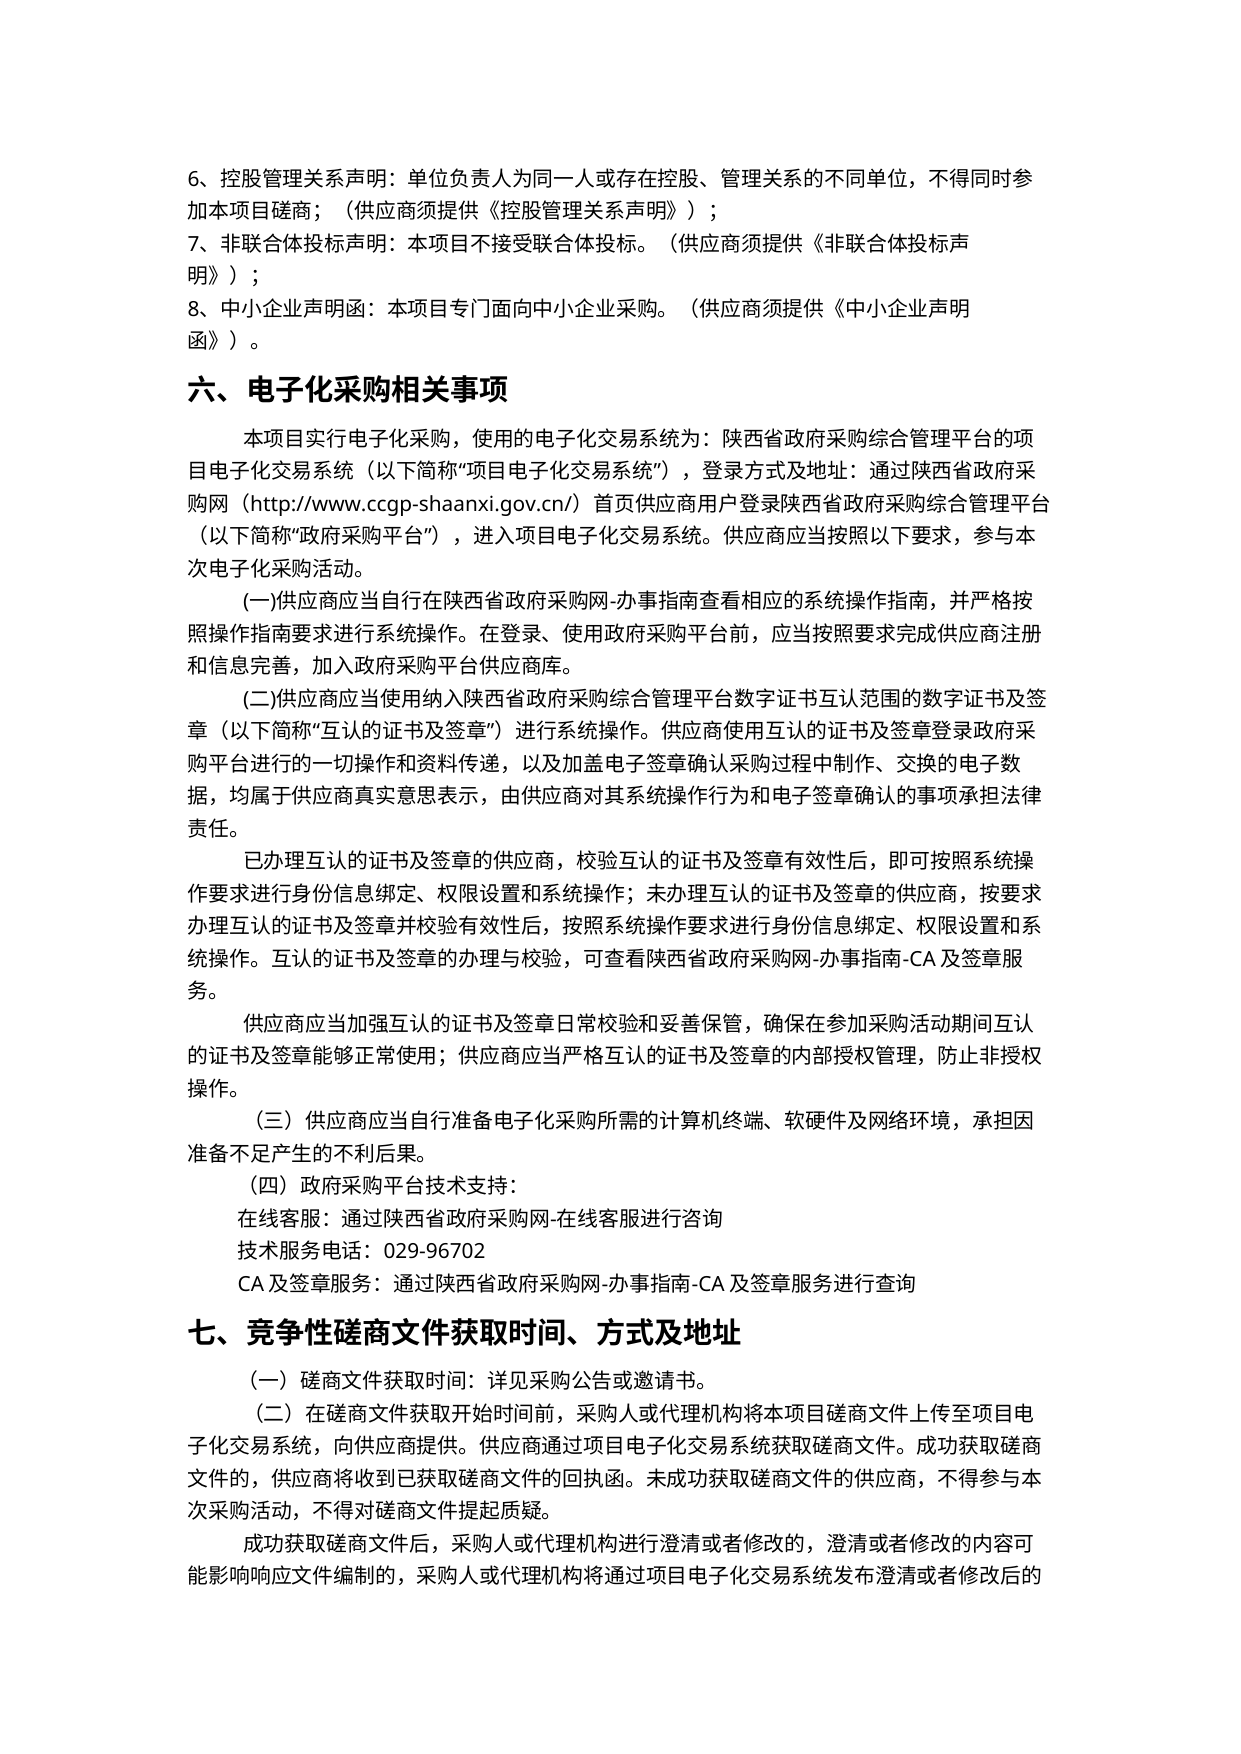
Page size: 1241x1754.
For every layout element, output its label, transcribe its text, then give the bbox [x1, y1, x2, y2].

text 在线客服：通过陕西省政府采购网-在线客服进行咨询 [187, 1202, 1053, 1234]
text 7、非联合体投标声明：本项目不接受联合体投标。（供应商须提供《非联合体投标声明》）； [187, 227, 1053, 292]
text 七、竞争性磋商文件获取时间、方式及地址 [187, 1299, 1053, 1364]
text (二)供应商应当使用纳入陕西省政府采购综合管理平台数字证书互认范围的数字证书及签章（以下简称“互认的证书及签章”）进行系统操作。供应商使用互认的证书及签章登录政府采购平台进行的一切操作和资料传递，以及加盖电子签章确认采购过程中制作、交换的电子数据，均属于供应商真实意思表示，由供应商对其系统操作行为和电子签章确认的事项承担法律责任。 [187, 682, 1053, 844]
text CA及签章服务：通过陕西省政府采购网-办事指南-CA及签章服务进行查询 [187, 1267, 1053, 1299]
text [187, 1527, 1053, 1592]
text （二）在磋商文件获取开始时间前，采购人或代理机构将本项目磋商文件上传至项目电子化交易系统，向供应商提供。供应商通过项目电子化交易系统获取磋商文件。成功获取磋商文件的，供应商将收到已获取磋商文件的回执函。未成功获取磋商文件的供应商，不得参与本次采购活动，不得对磋商文件提起质疑。 [187, 1397, 1053, 1527]
text 已办理互认的证书及签章的供应商，校验互认的证书及签章有效性后，即可按照系统操作要求进行身份信息绑定、权限设置和系统操作；未办理互认的证书及签章的供应商，按要求办理互认的证书及签章并校验有效性后，按照系统操作要求进行身份信息绑定、权限设置和系统操作。互认的证书及签章的办理与校验，可查看陕西省政府采购网-办事指南-CA及签章服务。 [187, 844, 1053, 1007]
text (一)供应商应当自行在陕西省政府采购网-办事指南查看相应的系统操作指南，并严格按照操作指南要求进行系统操作。在登录、使用政府采购平台前，应当按照要求完成供应商注册和信息完善，加入政府采购平台供应商库。 [187, 584, 1053, 682]
text （四）政府采购平台技术支持： [187, 1169, 1053, 1202]
text （三）供应商应当自行准备电子化采购所需的计算机终端、软硬件及网络环境，承担因准备不足产生的不利后果。 [187, 1104, 1053, 1169]
text 供应商应当加强互认的证书及签章日常校验和妥善保管，确保在参加采购活动期间互认的证书及签章能够正常使用；供应商应当严格互认的证书及签章的内部授权管理，防止非授权操作。 [187, 1007, 1053, 1104]
text 六、电子化采购相关事项 [187, 357, 1053, 422]
text 6、控股管理关系声明：单位负责人为同一人或存在控股、管理关系的不同单位，不得同时参加本项目磋商；（供应商须提供《控股管理关系声明》）； [187, 162, 1053, 227]
text （一）磋商文件获取时间：详见采购公告或邀请书。 [187, 1364, 1053, 1397]
text 技术服务电话：029-96702 [187, 1234, 1053, 1267]
text 8、中小企业声明函：本项目专门面向中小企业采购。（供应商须提供《中小企业声明函》）。 [187, 292, 1053, 357]
text 本项目实行电子化采购，使用的电子化交易系统为：陕西省政府采购综合管理平台的项目电子化交易系统（以下简称“项目电子化交易系统”），登录方式及地址：通过陕西省政府采购网（http://www.ccgp-shaanxi.gov.cn/）首页供应商用户登录陕西省政府采购综合管理平台（以下简称“政府采购平台”），进入项目电子化交易系统。供应商应当按照以下要求，参与本次电子化采购活动。 [187, 422, 1053, 584]
